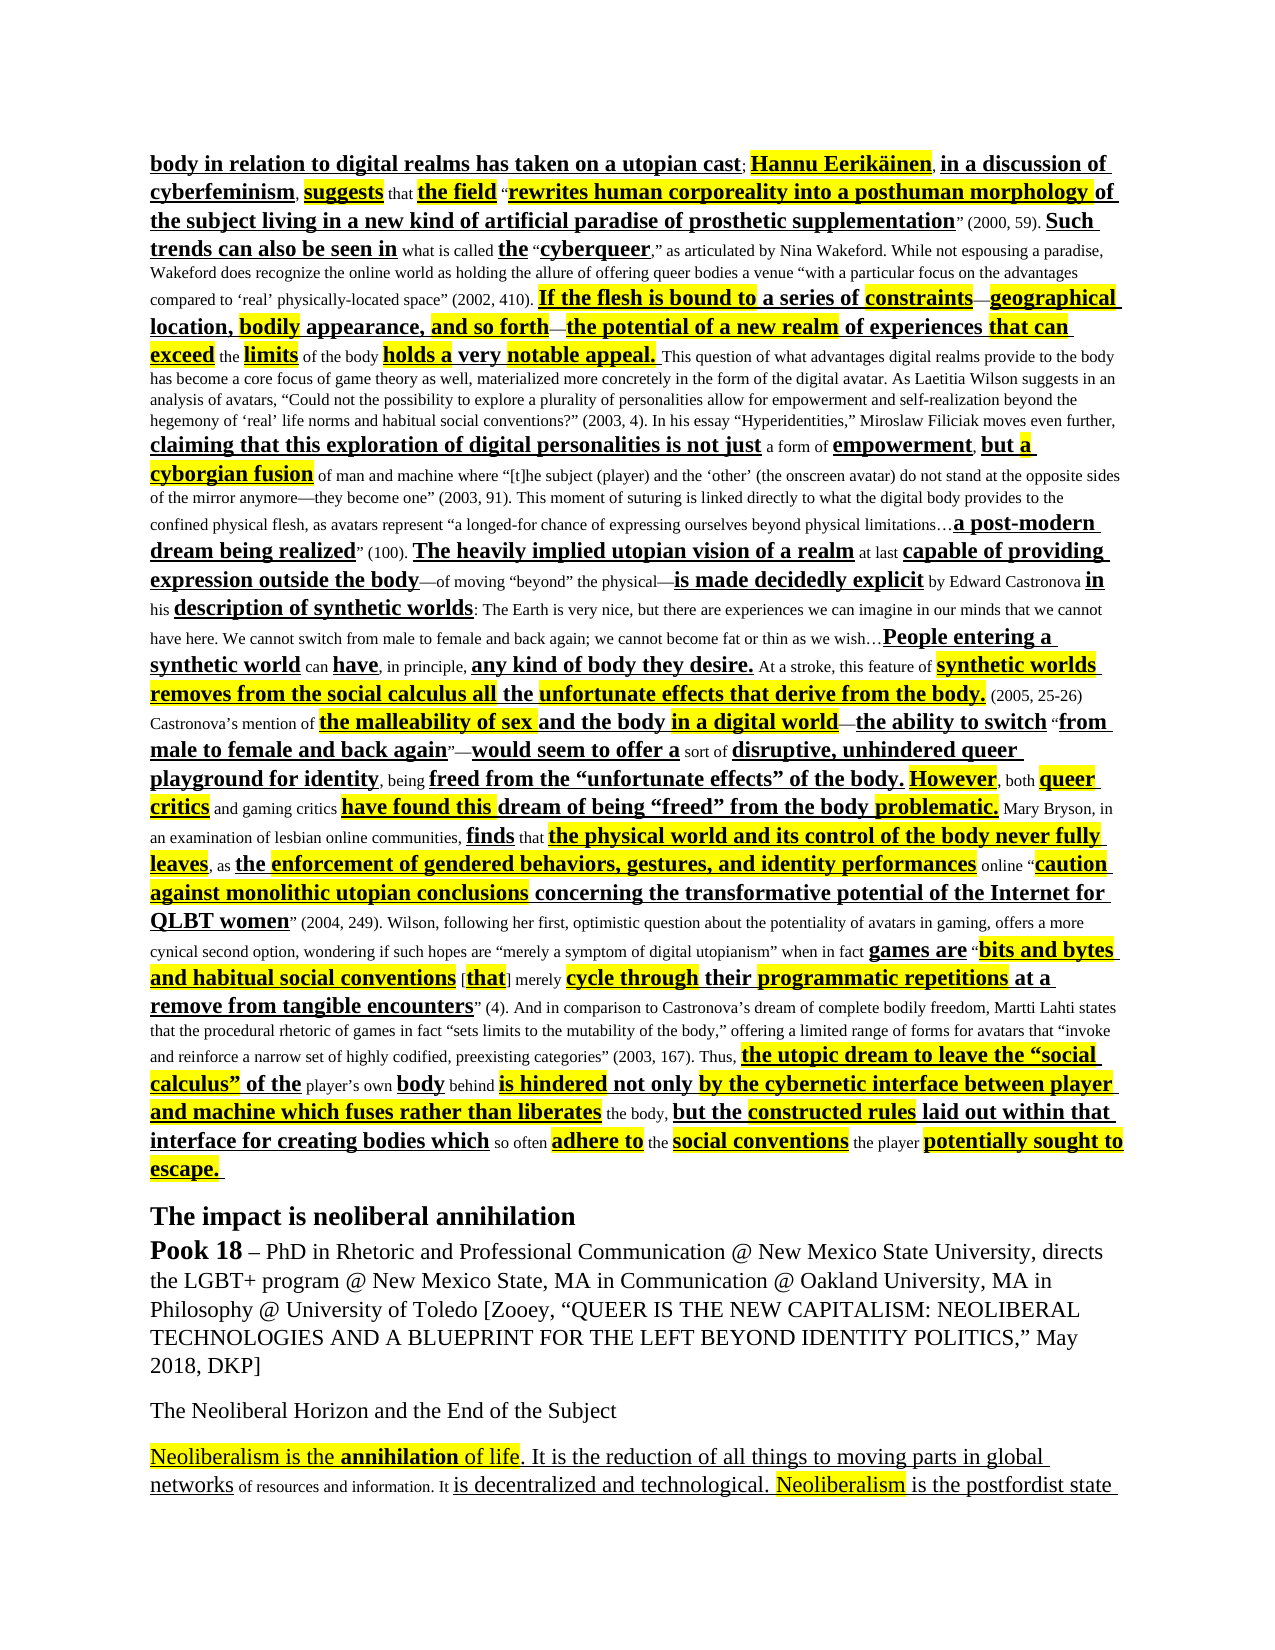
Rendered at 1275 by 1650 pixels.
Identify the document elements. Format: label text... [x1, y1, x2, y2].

text Pook 18 – PhD in Rhetoric and Professional Communication @ New Mexico State University, directs the LGBT+ program @ New Mexico State, MA in Communication @ Oakland University, MA in Philosophy @ University of Toledo [Zooey, “QUEER IS THE NEW CAPITALISM: NEOLIBERAL TECHNOLOGIES AND A BLUEPRINT FOR THE LEFT BEYOND IDENTITY POLITICS,” May 2018, DKP] [150, 1234, 1125, 1379]
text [150, 1443, 1125, 1497]
text The Neoliberal Horizon and the End of the Subject [150, 1398, 1125, 1424]
subtitle The impact is neoliberal annihilation [150, 1200, 1125, 1232]
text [150, 150, 1125, 1182]
